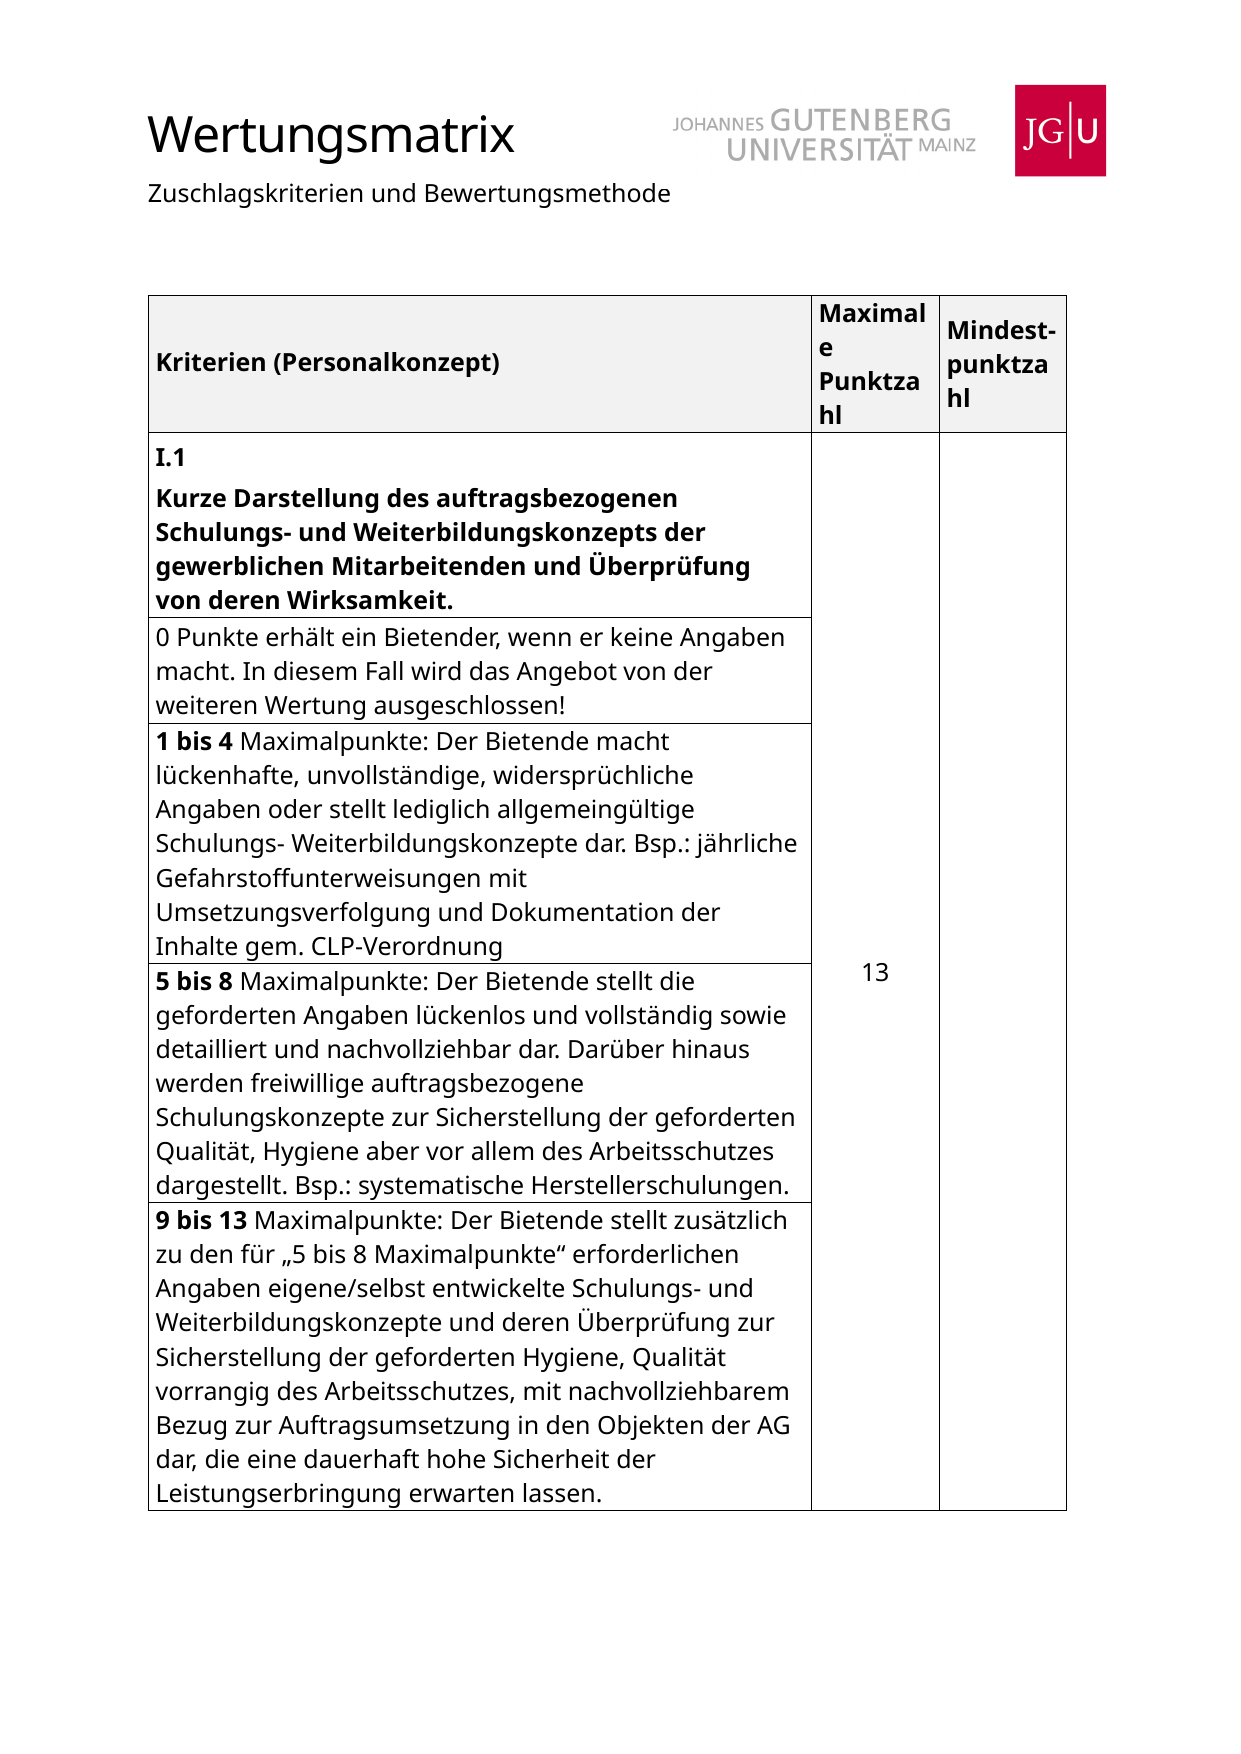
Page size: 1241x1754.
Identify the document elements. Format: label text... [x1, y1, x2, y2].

table_cell 0 Punkte erhält ein Bietender, wenn er keine Angaben macht. In diesem Fall wird das Angebot von der weiteren Wertung ausgeschlossen! [149, 618, 811, 723]
table_header Maximale Punktzahl [812, 296, 939, 432]
table_cell 5 bis 8 Maximalpunkte: Der Bietende stellt die geforderten Angaben lückenlos und vollständig sowie detailliert und nachvollziehbar dar. Darüber hinaus werden freiwillige auftragsbezogene Schulungskonzepte zur Sicherstellung der geforderten Qualität, Hygiene aber vor allem des Arbeitsschutzes dargestellt. Bsp.: systematische Herstellerschulungen. [149, 964, 811, 1202]
table_cell 9 bis 13 Maximalpunkte: Der Bietende stellt zusätzlich zu den für „5 bis 8 Maximalpunkte“ erforderlichen Angaben eigene/selbst entwickelte Schulungs- und Weiterbildungskonzepte und deren Überprüfung zur Sicherstellung der geforderten Hygiene, Qualität vorrangig des Arbeitsschutzes, mit nachvollziehbarem Bezug zur Auftragsumsetzung in den Objekten der AG dar, die eine dauerhaft hohe Sicherheit der Leistungserbringung erwarten lassen. [149, 1203, 811, 1509]
table_header Kriterien (Personalkonzept) [149, 296, 811, 432]
table_cell [940, 433, 1066, 1509]
table_cell I.1 [149, 433, 811, 479]
table_header Mindest-punktzahl [940, 296, 1066, 432]
picture [657, 75, 1120, 189]
table_cell 1 bis 4 Maximalpunkte: Der Bietende macht lückenhafte, unvollständige, widersprüchliche Angaben oder stellt lediglich allgemeingültige Schulungs- Weiterbildungskonzepte dar. Bsp.: jährliche Gefahrstoffunterweisungen mit Umsetzungsverfolgung und Dokumentation der Inhalte gem. CLP-Verordnung [149, 724, 811, 962]
table_cell 13 [812, 433, 939, 1509]
table_cell Kurze Darstellung des auftragsbezogenen Schulungs- und Weiterbildungskonzepts der gewerblichen Mitarbeitenden und Überprüfung von deren Wirksamkeit. [149, 479, 811, 617]
